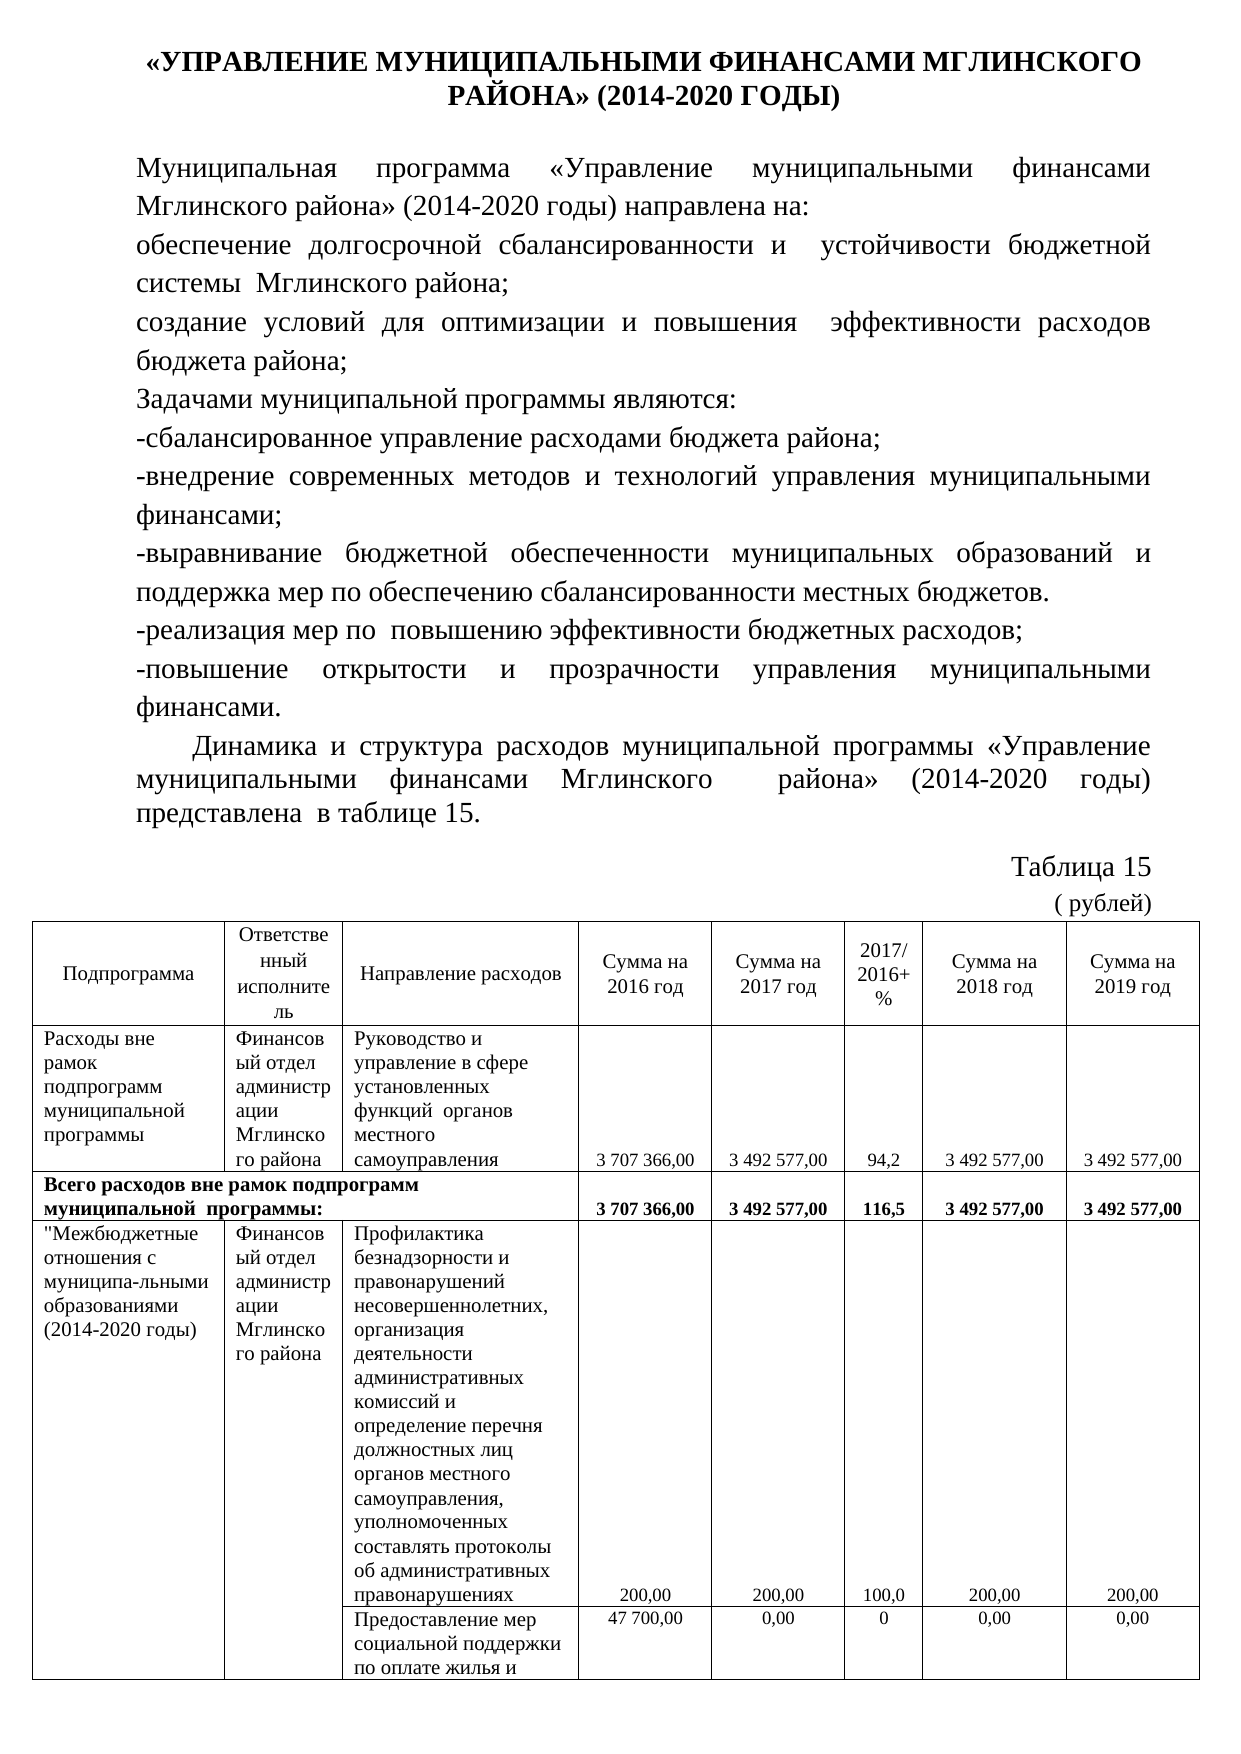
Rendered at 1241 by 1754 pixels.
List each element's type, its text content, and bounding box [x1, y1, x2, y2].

table_cell 3 492 577,00 [923, 1026, 1066, 1171]
table_header Сумма на 2017 год [712, 922, 844, 1025]
text создание условий для оптимизации и повышения эффективности расходов бюджета района; [136, 304, 1152, 376]
table_cell Руководство и управление в сфере установленных функций органов местного самоуправления [343, 1026, 578, 1171]
text Динамика и структура расходов муниципальной программы «Управление муниципальными финансами Мглинского района» (2014-2020 годы) представлена в таблице 15. [136, 728, 1152, 829]
table_header Ответственный исполнитель [225, 922, 342, 1025]
table_cell 3 492 577,00 [1067, 1172, 1199, 1220]
table_cell 200,00 [923, 1221, 1066, 1606]
text -реализация мер по повышению эффективности бюджетных расходов; [136, 612, 1152, 646]
table_cell 0 [845, 1607, 922, 1679]
table_cell 3 492 577,00 [712, 1026, 844, 1171]
table_cell 3 707 366,00 [579, 1026, 711, 1171]
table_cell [343, 1607, 578, 1679]
table_cell 0,00 [712, 1607, 844, 1679]
table_cell "Межбюджетные отношения с муниципа-льными образованиями (2014-2020 годы) [33, 1221, 224, 1679]
table_header Направление расходов [343, 922, 578, 1025]
text обеспечение долгосрочной сбалансированности и устойчивости бюджетной системы Мглинского района; [136, 227, 1152, 299]
table_cell 200,00 [712, 1221, 844, 1606]
text -внедрение современных методов и технологий управления муниципальными финансами; [136, 458, 1152, 530]
text Муниципальная программа «Управление муниципальными финансами Мглинского района» (2014-2020 годы) направлена на: [136, 150, 1152, 222]
table_header Сумма на 2019 год [1067, 922, 1199, 1025]
table_cell 3 492 577,00 [712, 1172, 844, 1220]
table_cell Финансовый отдел администрации Мглинского района [225, 1221, 342, 1679]
table_cell 3 707 366,00 [579, 1172, 711, 1220]
text Таблица 15 [136, 849, 1152, 883]
text ( рублей) [136, 888, 1152, 917]
table_cell 0,00 [1067, 1607, 1199, 1679]
table_cell 0,00 [923, 1607, 1066, 1679]
title «УПРАВЛЕНИЕ МУНИЦИПАЛЬНЫМИ ФИНАНСАМИ МГЛИНСКОГО РАЙОНА» (2014-2020 ГОДЫ) [136, 44, 1152, 111]
text -выравнивание бюджетной обеспеченности муниципальных образований и поддержка мер по обеспечению сбалансированности местных бюджетов. [136, 535, 1152, 607]
table_cell 200,00 [1067, 1221, 1199, 1606]
table_cell Профилактика безнадзорности и правонарушений несовершеннолетних, организация деятельности административных комиссий и определение перечня должностных лиц органов местного самоуправления, уполномоченных составлять протоколы об административных правонарушениях [343, 1221, 578, 1606]
table_cell 94,2 [845, 1026, 922, 1171]
table_cell Финансовый отдел администрации Мглинского района [225, 1026, 342, 1171]
table_header Сумма на 2018 год [923, 922, 1066, 1025]
text Задачами муниципальной программы являются: [136, 381, 1152, 415]
table_cell Всего расходов вне рамок подпрограмм муниципальной программы: [33, 1172, 578, 1220]
table_cell 3 492 577,00 [1067, 1026, 1199, 1171]
table_cell 100,0 [845, 1221, 922, 1606]
text -сбалансированное управление расходами бюджета района; [136, 420, 1152, 453]
table_header Сумма на 2016 год [579, 922, 711, 1025]
table_header Подпрограмма [33, 922, 224, 1025]
table_header 2017/2016+ % [845, 922, 922, 1025]
table_cell 200,00 [579, 1221, 711, 1606]
table_cell 47 700,00 [579, 1607, 711, 1679]
text -повышение открытости и прозрачности управления муниципальными финансами. [136, 651, 1152, 723]
table_cell Расходы вне рамок подпрограмм муниципальной программы [33, 1026, 224, 1171]
table_cell 116,5 [845, 1172, 922, 1220]
table_cell 3 492 577,00 [923, 1172, 1066, 1220]
